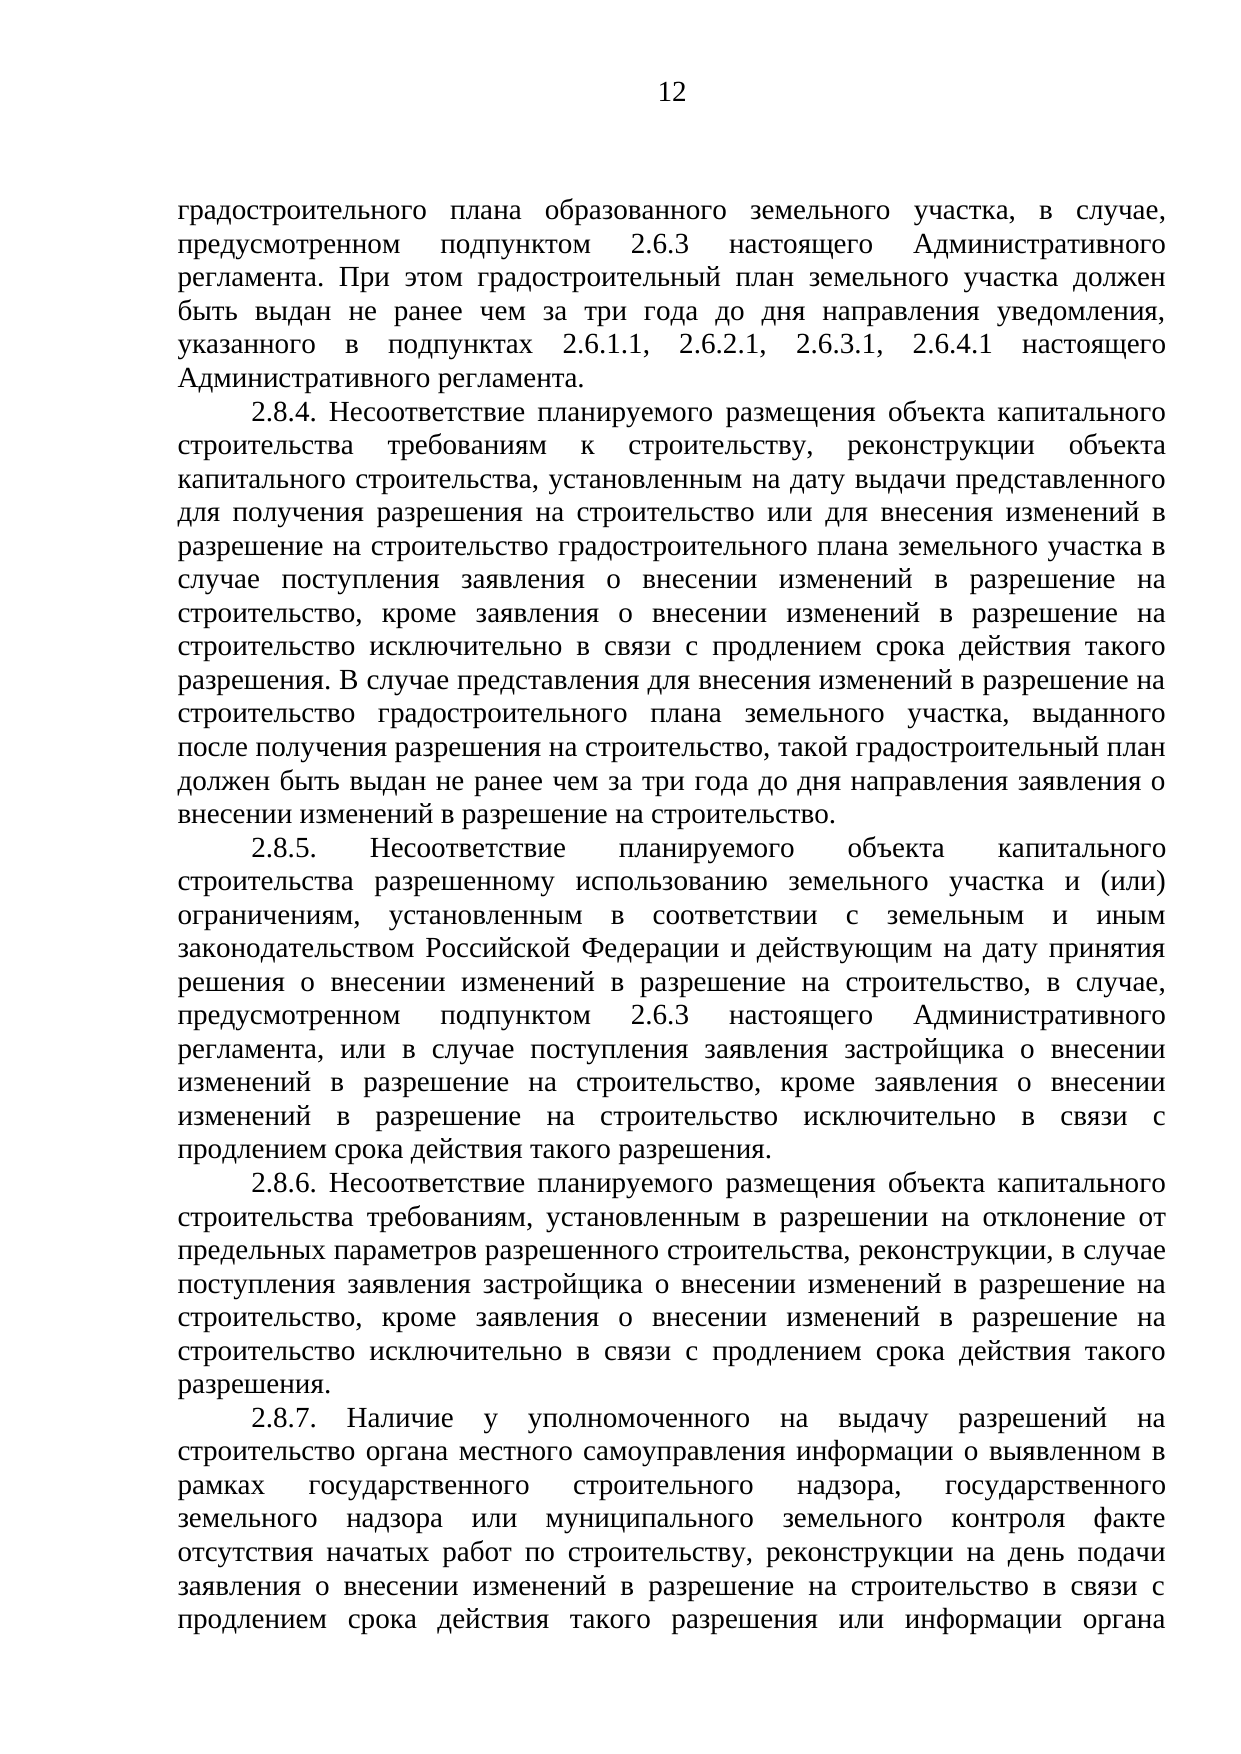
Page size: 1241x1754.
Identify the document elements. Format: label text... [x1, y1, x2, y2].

text 2.8.4. Несоответствие планируемого размещения объекта капитального строительства требованиям к строительству, реконструкции объекта капитального строительства, установленным на дату выдачи представленного для получения разрешения на строительство или для внесения изменений в разрешение на строительство градостроительного плана земельного участка в случае поступления заявления о внесении изменений в разрешение на строительство, кроме заявления о внесении изменений в разрешение на строительство исключительно в связи с продлением срока действия такого разрешения. В случае представления для внесения изменений в разрешение на строительство градостроительного плана земельного участка, выданного после получения разрешения на строительство, такой градостроительный план должен быть выдан не ранее чем за три года до дня направления заявления о внесении изменений в разрешение на строительство. [177, 394, 1167, 830]
text 2.8.6. Несоответствие планируемого размещения объекта капитального строительства требованиям, установленным в разрешении на отклонение от предельных параметров разрешенного строительства, реконструкции, в случае поступления заявления застройщика о внесении изменений в разрешение на строительство, кроме заявления о внесении изменений в разрешение на строительство исключительно в связи с продлением срока действия такого разрешения. [177, 1165, 1167, 1400]
text 2.8.5. Несоответствие планируемого объекта капитального строительства разрешенному использованию земельного участка и (или) ограничениям, установленным в соответствии с земельным и иным законодательством Российской Федерации и действующим на дату принятия решения о внесении изменений в разрешение на строительство, в случае, предусмотренном подпунктом 2.6.3 настоящего Административного регламента, или в случае поступления заявления застройщика о внесении изменений в разрешение на строительство, кроме заявления о внесении изменений в разрешение на строительство исключительно в связи с продлением срока действия такого разрешения. [177, 830, 1167, 1165]
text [177, 1400, 1167, 1635]
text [177, 192, 1167, 394]
